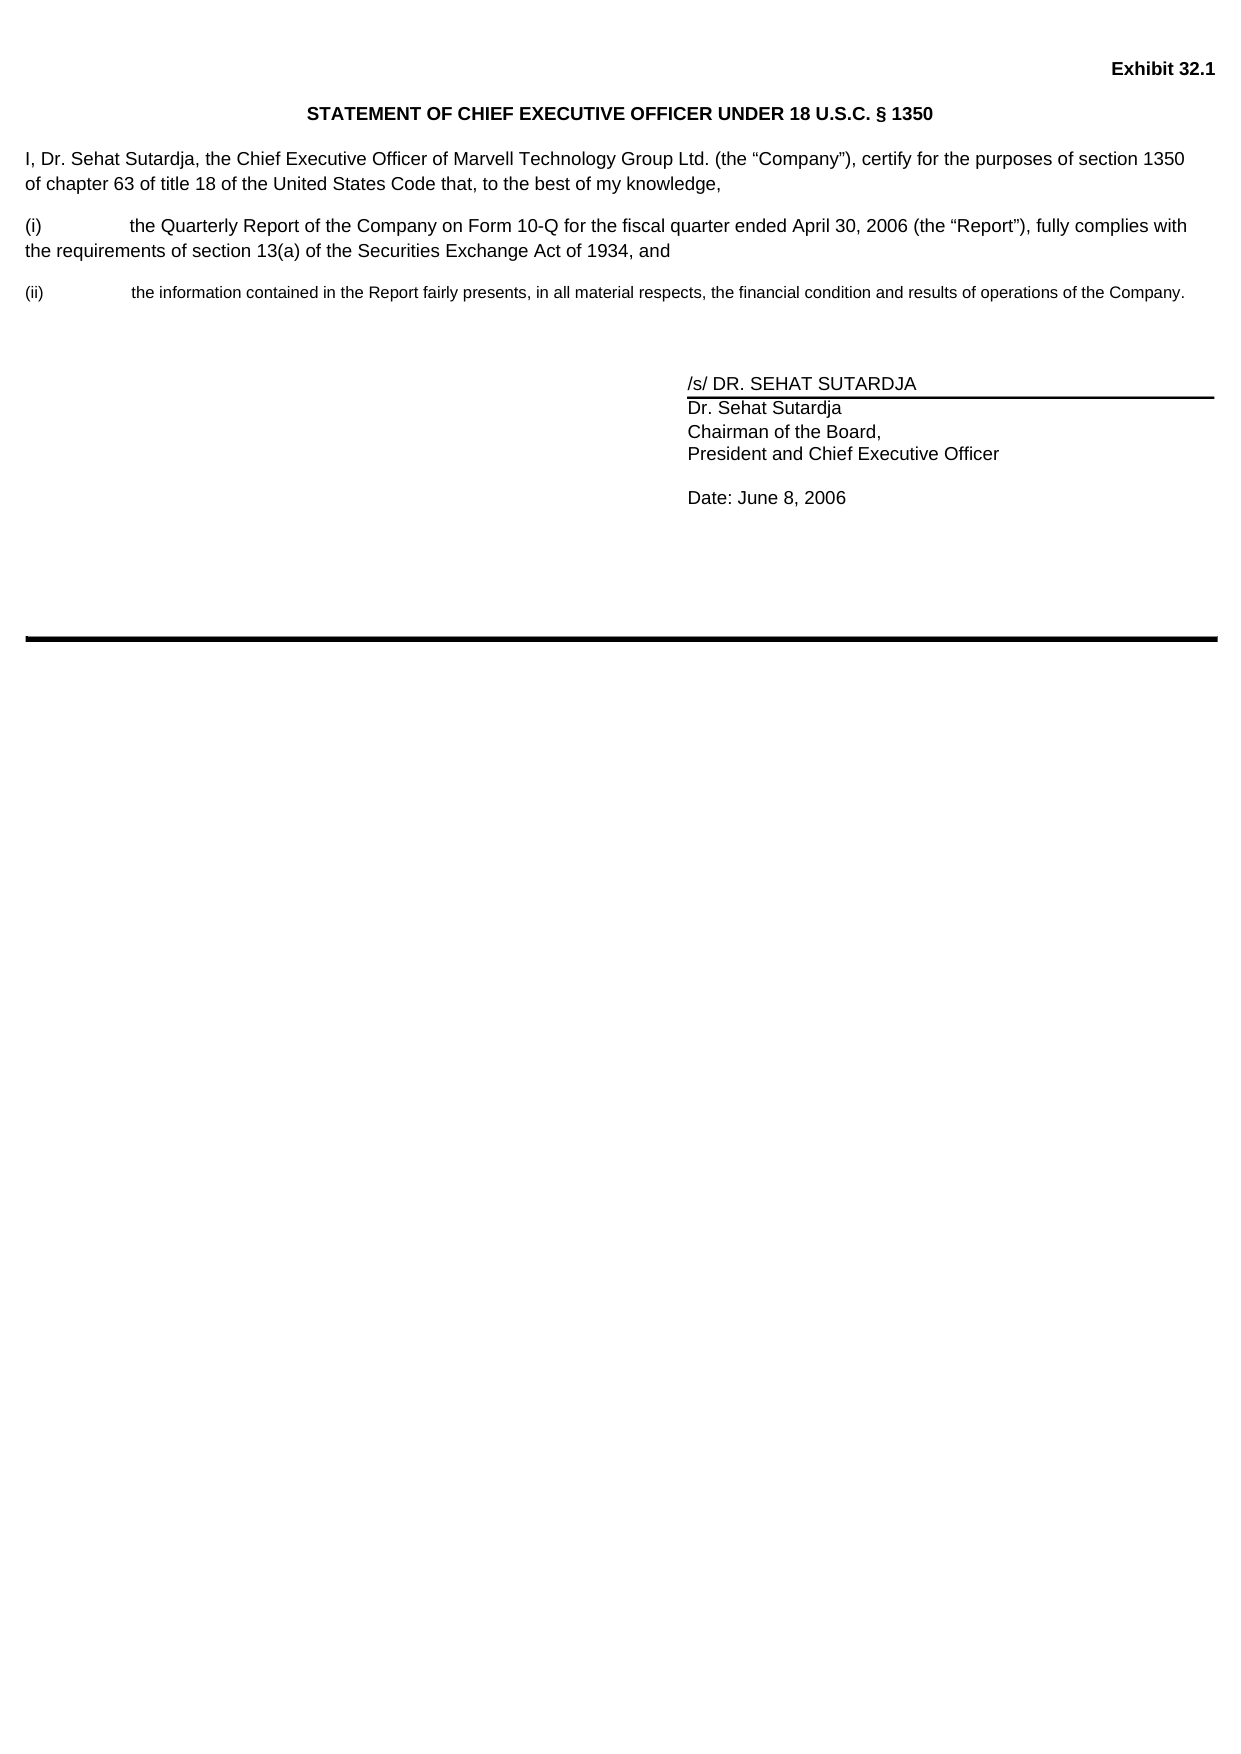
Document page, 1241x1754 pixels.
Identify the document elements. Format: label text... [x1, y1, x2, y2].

text Dr. Sehat Sutardja [687, 397, 1215, 418]
text Exhibit 32.1 [25, 58, 1215, 79]
text STATEMENT OF CHIEF EXECUTIVE OFFICER UNDER 18 U.S.C. § 1350 [25, 103, 1215, 124]
picture [25, 636, 1218, 642]
text President and Chief Executive Officer [687, 443, 1215, 464]
list the Quarterly Report of the Company on Form 10-Q for the fiscal quarter ended April 30, 2006 (the “Report”), fully complies with the requirements of section 13(a) of the Securities Exchange Act of 1934, and [25, 215, 1215, 262]
text Date: June 8, 2006 [687, 487, 1215, 508]
text Chairman of the Board, [687, 421, 1215, 442]
text I, Dr. Sehat Sutardja, the Chief Executive Officer of Marvell Technology Group Ltd. (the “Company”), certify for the purposes of section 1350 of chapter 63 of title 18 of the United States Code that, to the best of my knowledge, [25, 148, 1203, 194]
text /s/ DR. SEHAT SUTARDJA [687, 373, 1215, 394]
list the information contained in the Report fairly presents, in all material respects, the financial condition and results of operations of the Company. [25, 283, 1215, 302]
